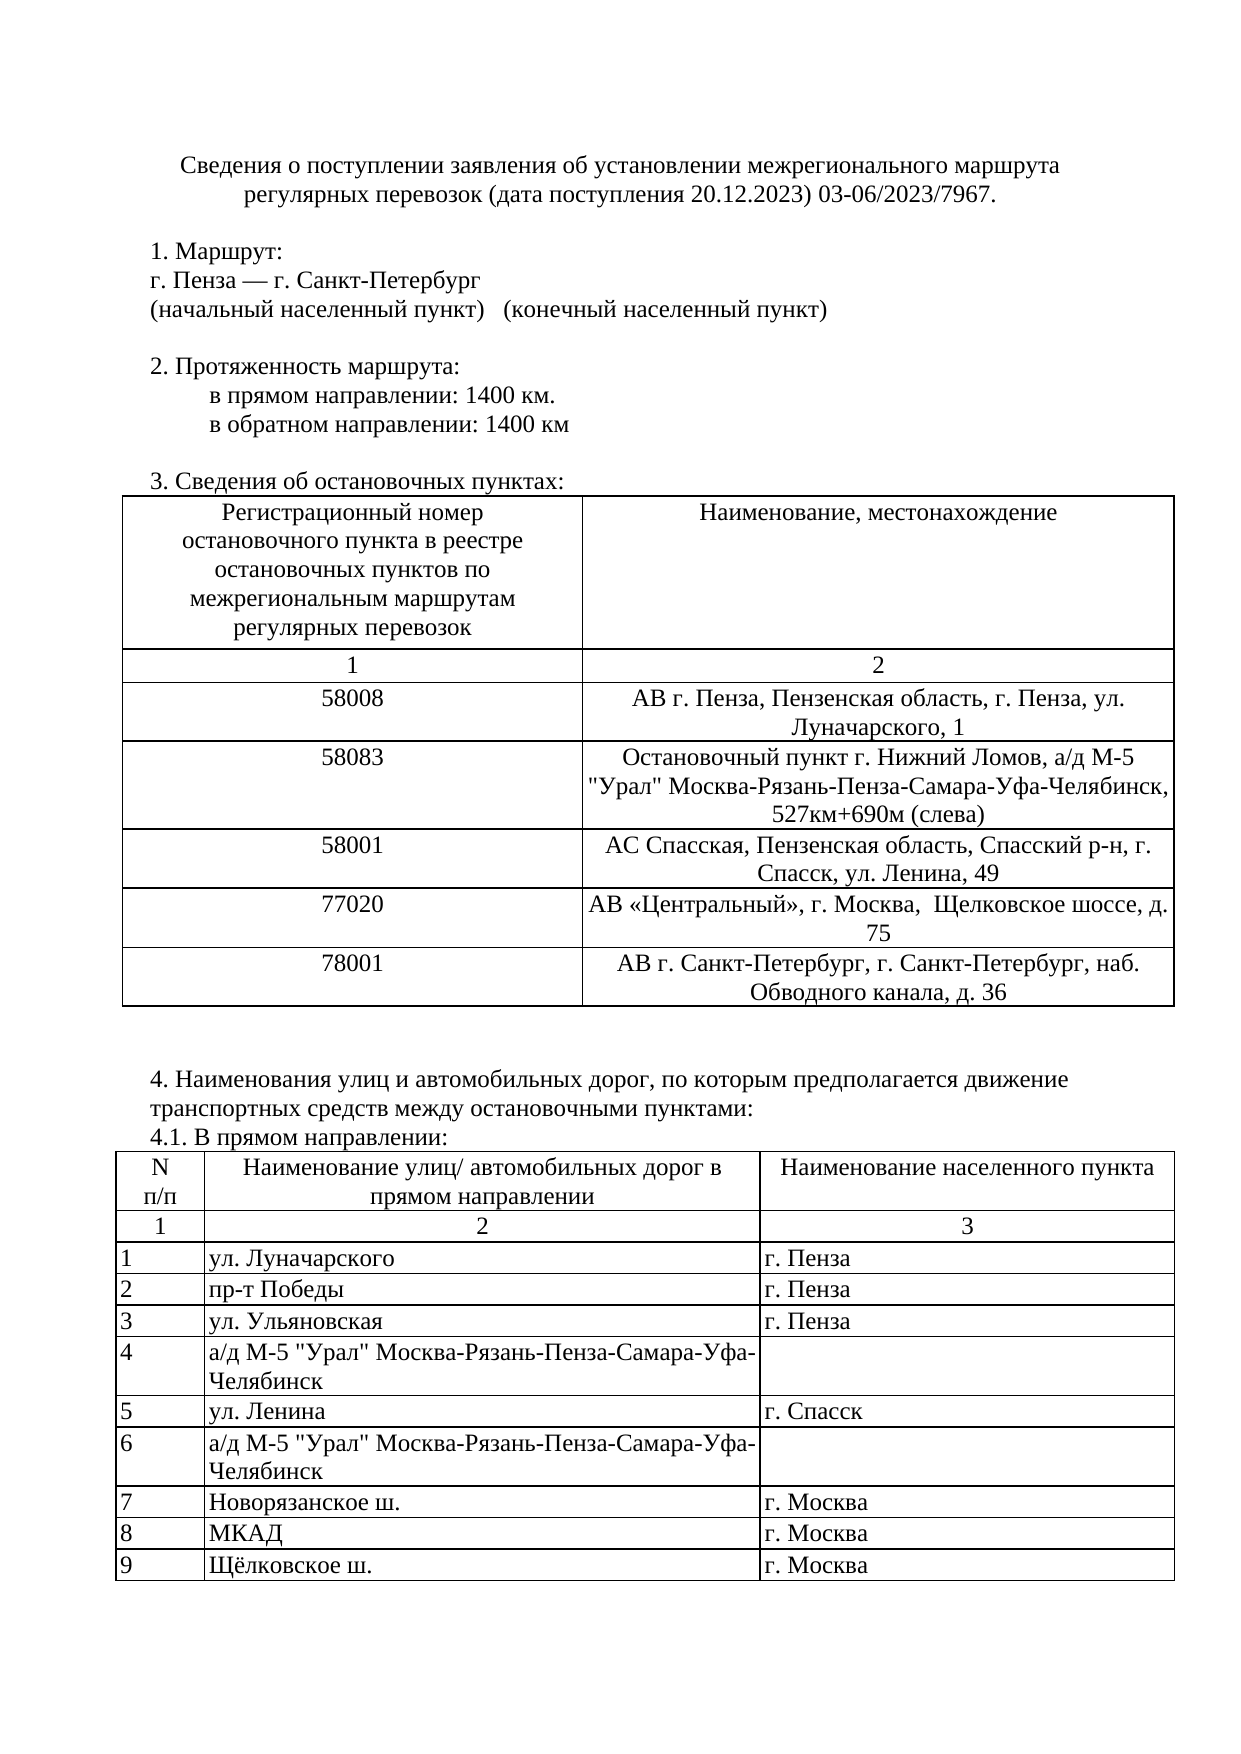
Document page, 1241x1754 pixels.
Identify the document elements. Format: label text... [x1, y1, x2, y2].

table_cell 2 [117, 1274, 204, 1304]
table_cell ул. Ленина [205, 1396, 759, 1426]
table_cell ул. Луначарского [205, 1243, 759, 1273]
table_cell г. Пенза [761, 1243, 1174, 1273]
table_cell г. Москва [761, 1550, 1174, 1579]
table_cell Новорязанское ш. [205, 1487, 759, 1517]
table_cell а/д М-5 "Урал" Москва-Рязань-Пенза-Самара-Уфа-Челябинск [205, 1337, 759, 1395]
table_cell 1 [123, 650, 582, 681]
table_cell 9 [117, 1550, 204, 1579]
table_cell ул. Ульяновская [205, 1306, 759, 1336]
table_cell 77020 [123, 889, 582, 946]
table_cell 3 [117, 1306, 204, 1336]
table_cell а/д М-5 "Урал" Москва-Рязань-Пенза-Самара-Уфа-Челябинск [205, 1428, 759, 1485]
text Сведения о поступлении заявления об установлении межрегионального маршрута регулярных перевозок (дата поступления 20.12.2023) 03-06/2023/7967. [150, 150, 1090, 207]
table_header N п/п [117, 1152, 204, 1210]
table_cell 3 [761, 1211, 1174, 1241]
table_cell 8 [117, 1518, 204, 1548]
text г. Пенза — г. Санкт-Петербург [150, 265, 1090, 294]
table_cell 2 [205, 1211, 759, 1241]
table_cell 1 [117, 1243, 204, 1273]
table_cell 7 [117, 1487, 204, 1517]
table_cell 58001 [123, 830, 582, 887]
text в прямом направлении: 1400 км. [150, 380, 1090, 409]
text 2. Протяженность маршрута: [150, 351, 1090, 380]
table_cell 4 [117, 1337, 204, 1395]
table_cell пр-т Победы [205, 1274, 759, 1304]
text (начальный населенный пункт) (конечный населенный пункт) [150, 294, 1090, 322]
table_cell [761, 1428, 1174, 1485]
table_header Наименование улиц/ автомобильных дорог в прямом направлении [205, 1152, 759, 1210]
table_cell 5 [117, 1396, 204, 1426]
table_cell 58008 [123, 683, 582, 740]
table_cell Остановочный пункт г. Нижний Ломов, а/д М-5 "Урал" Москва-Рязань-Пенза-Самара-Уфа-Челябинск, 527км+690м (слева) [583, 742, 1173, 828]
table_header Наименование, местонахождение [583, 497, 1173, 648]
table_cell АВ «Центральный», г. Москва, Щелковское шоссе, д. 75 [583, 889, 1173, 946]
table_cell МКАД [205, 1518, 759, 1548]
table_cell 1 [117, 1211, 204, 1241]
table_cell г. Спасск [761, 1396, 1174, 1426]
text в обратном направлении: 1400 км [150, 409, 1090, 437]
table_cell г. Москва [761, 1518, 1174, 1548]
table_cell г. Пенза [761, 1274, 1174, 1304]
table_cell 2 [583, 650, 1173, 681]
table_cell г. Пенза [761, 1306, 1174, 1336]
table_cell 6 [117, 1428, 204, 1485]
table_cell г. Москва [761, 1487, 1174, 1517]
text 3. Сведения об остановочных пунктах: [150, 466, 1090, 495]
text 1. Маршрут: [150, 236, 1090, 265]
text 4.1. В прямом направлении: [150, 1122, 1090, 1151]
table_cell АВ г. Пенза, Пензенская область, г. Пенза, ул. Луначарского, 1 [583, 683, 1173, 740]
table_cell Щёлковское ш. [205, 1550, 759, 1579]
table_cell [761, 1337, 1174, 1395]
table_cell 58083 [123, 742, 582, 828]
table_cell АС Спасская, Пензенская область, Спасский р-н, г. Спасск, ул. Ленина, 49 [583, 830, 1173, 887]
table_cell АВ г. Санкт-Петербург, г. Санкт-Петербург, наб. Обводного канала, д. 36 [583, 948, 1173, 1005]
table_header Наименование населенного пункта [761, 1152, 1174, 1210]
table_cell 78001 [123, 948, 582, 1005]
table_header Регистрационный номер остановочного пункта в реестре остановочных пунктов по межрегиональным маршрутам регулярных перевозок [123, 497, 582, 648]
text 4. Наименования улиц и автомобильных дорог, по которым предполагается движение транспортных средств между остановочными пунктами: [150, 1064, 1090, 1122]
